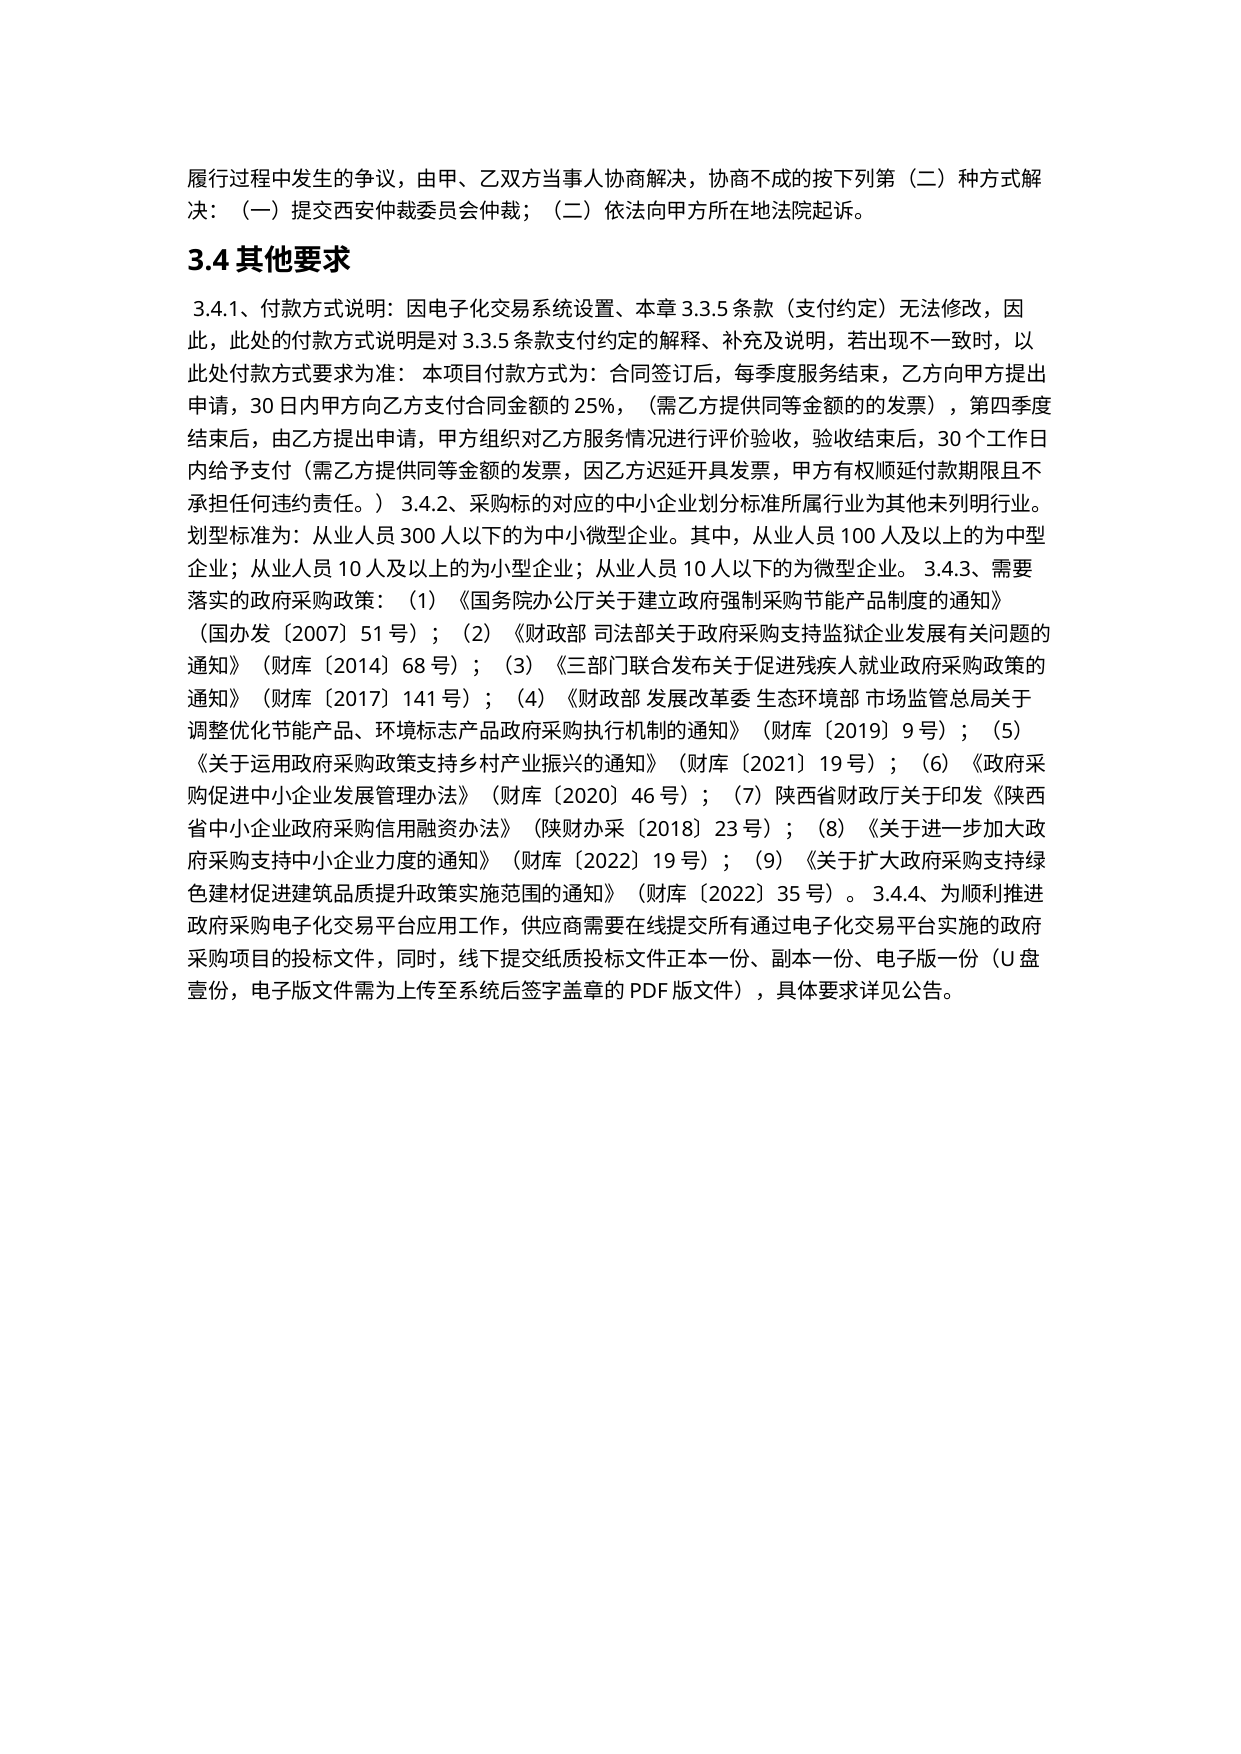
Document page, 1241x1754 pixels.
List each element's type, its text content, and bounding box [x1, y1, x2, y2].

text 3.4其他要求 [187, 227, 1053, 292]
text 3.4.1、付款方式说明：因电子化交易系统设置、本章3.3.5条款（支付约定）无法修改，因此，此处的付款方式说明是对3.3.5条款支付约定的解释、补充及说明，若出现不一致时，以此处付款方式要求为准： 本项目付款方式为：合同签订后，每季度服务结束，乙方向甲方提出申请，30日内甲方向乙方支付合同金额的25%，（需乙方提供同等金额的的发票），第四季度结束后，由乙方提出申请，甲方组织对乙方服务情况进行评价验收，验收结束后，30个工作日内给予支付（需乙方提供同等金额的发票，因乙方迟延开具发票，甲方有权顺延付款期限且不承担任何违约责任。） 3.4.2、采购标的对应的中小企业划分标准所属行业为其他未列明行业。 划型标准为：从业人员300人以下的为中小微型企业。其中，从业人员100人及以上的为中型企业；从业人员10人及以上的为小型企业；从业人员10人以下的为微型企业。 3.4.3、需要落实的政府采购政策：（1）《国务院办公厅关于建立政府强制采购节能产品制度的通知》（国办发〔2007〕51号）；（2）《财政部 司法部关于政府采购支持监狱企业发展有关问题的通知》（财库〔2014〕68号）；（3）《三部门联合发布关于促进残疾人就业政府采购政策的通知》（财库〔2017〕141号）；（4）《财政部 发展改革委 生态环境部 市场监管总局关于调整优化节能产品、环境标志产品政府采购执行机制的通知》（财库〔2019〕9号）；（5）《关于运用政府采购政策支持乡村产业振兴的通知》（财库〔2021〕19号）；（6）《政府采购促进中小企业发展管理办法》（财库〔2020〕46号）；（7）陕西省财政厅关于印发《陕西省中小企业政府采购信用融资办法》（陕财办采〔2018〕23号）；（8）《关于进一步加大政府采购支持中小企业力度的通知》（财库〔2022〕19号）；（9）《关于扩大政府采购支持绿色建材促进建筑品质提升政策实施范围的通知》（财库〔2022〕35号）。 3.4.4、为顺利推进政府采购电子化交易平台应用工作，供应商需要在线提交所有通过电子化交易平台实施的政府采购项目的投标文件，同时，线下提交纸质投标文件正本一份、副本一份、电子版一份（U盘壹份，电子版文件需为上传至系统后签字盖章的PDF版文件），具体要求详见公告。 [187, 292, 1053, 1007]
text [187, 162, 1053, 227]
